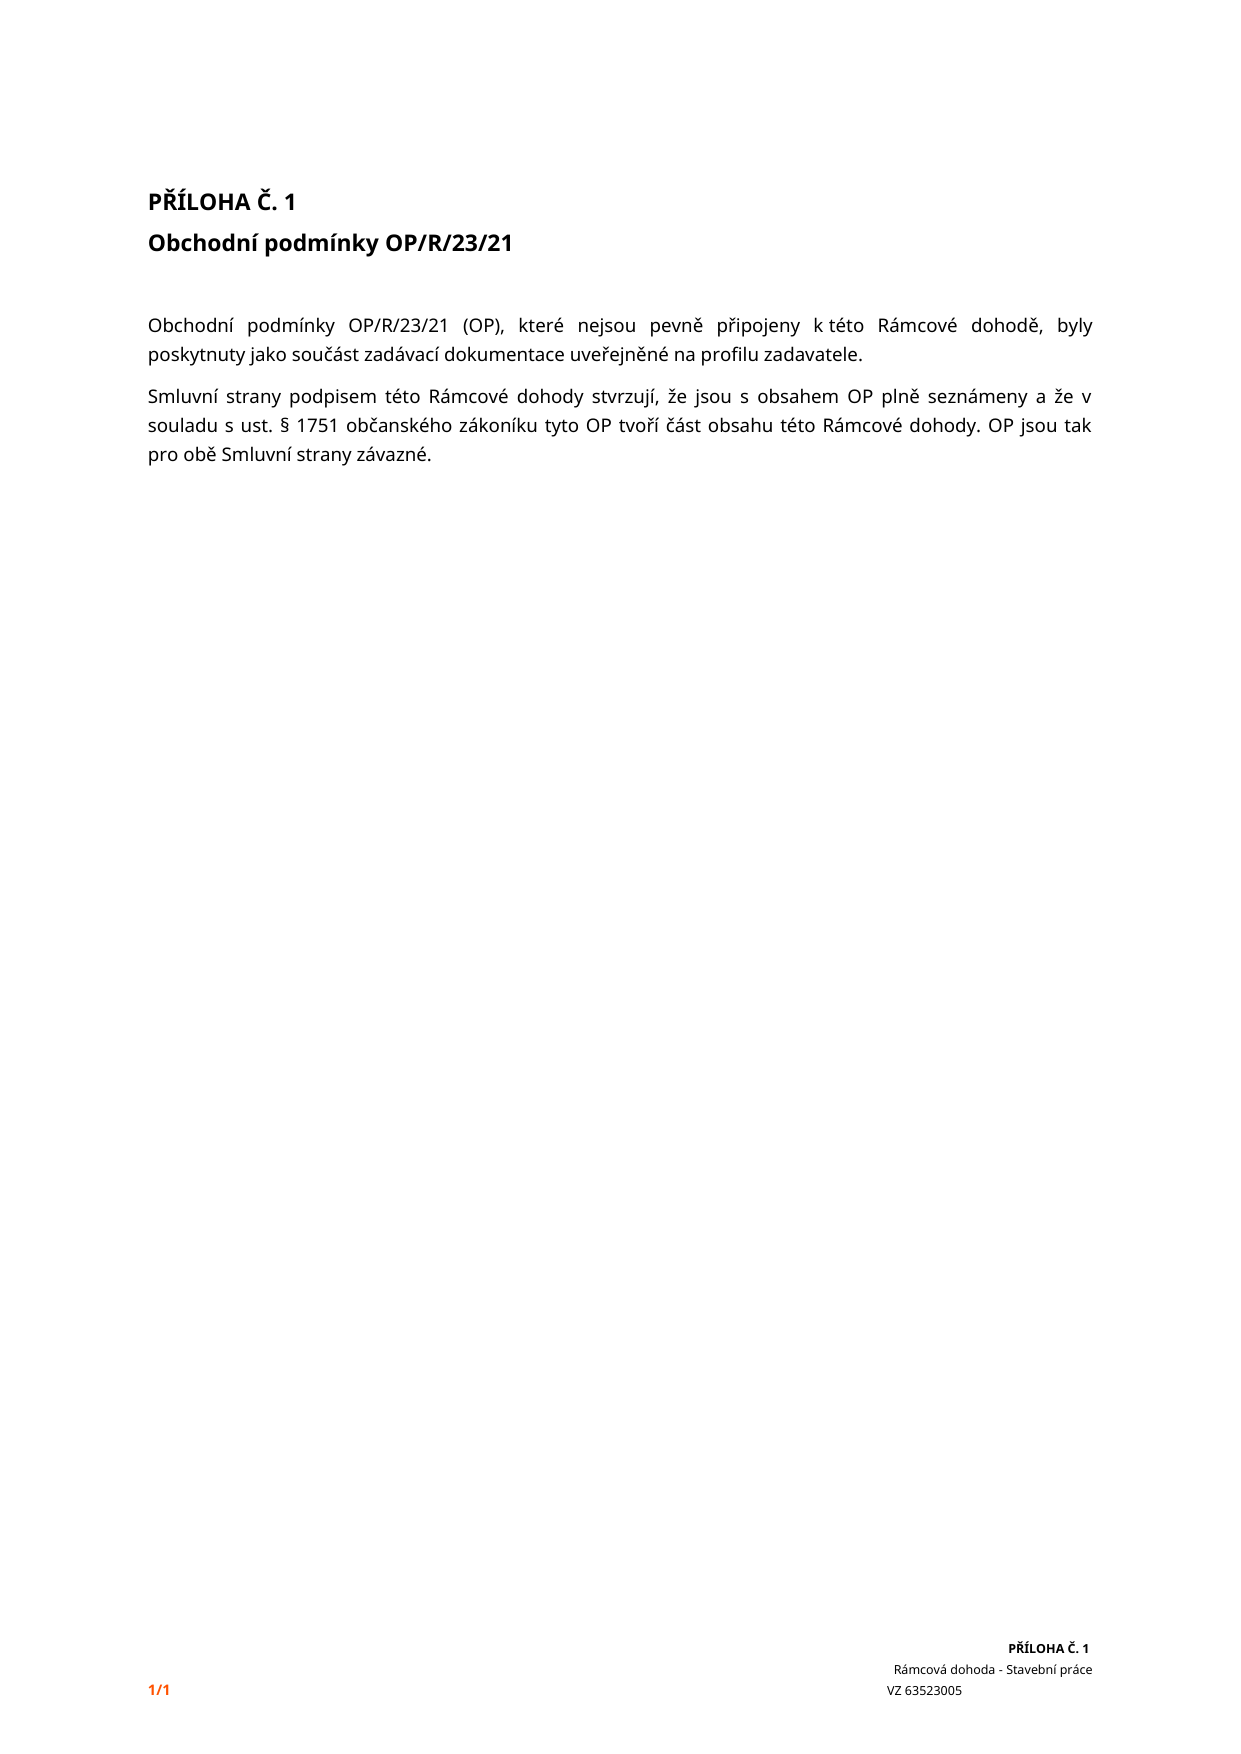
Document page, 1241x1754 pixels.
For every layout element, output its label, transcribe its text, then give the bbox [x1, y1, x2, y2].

text Příloha č. 1 [148, 187, 1093, 216]
text Smluvní strany podpisem této Rámcové dohody stvrzují, že jsou s obsahem OP plně seznámeny a že v souladu s ust. § 1751 občanského zákoníku tyto OP tvoří část obsahu této Rámcové dohody. OP jsou tak pro obě Smluvní strany závazné. [148, 383, 1093, 467]
text Obchodní podmínky OP/R/23/21 (OP), které nejsou pevně připojeny k této Rámcové dohodě, byly poskytnuty jako součást zadávací dokumentace uveřejněné na profilu zadavatele. [148, 312, 1093, 367]
text Obchodní podmínky op/r/23/21 [148, 228, 1093, 258]
